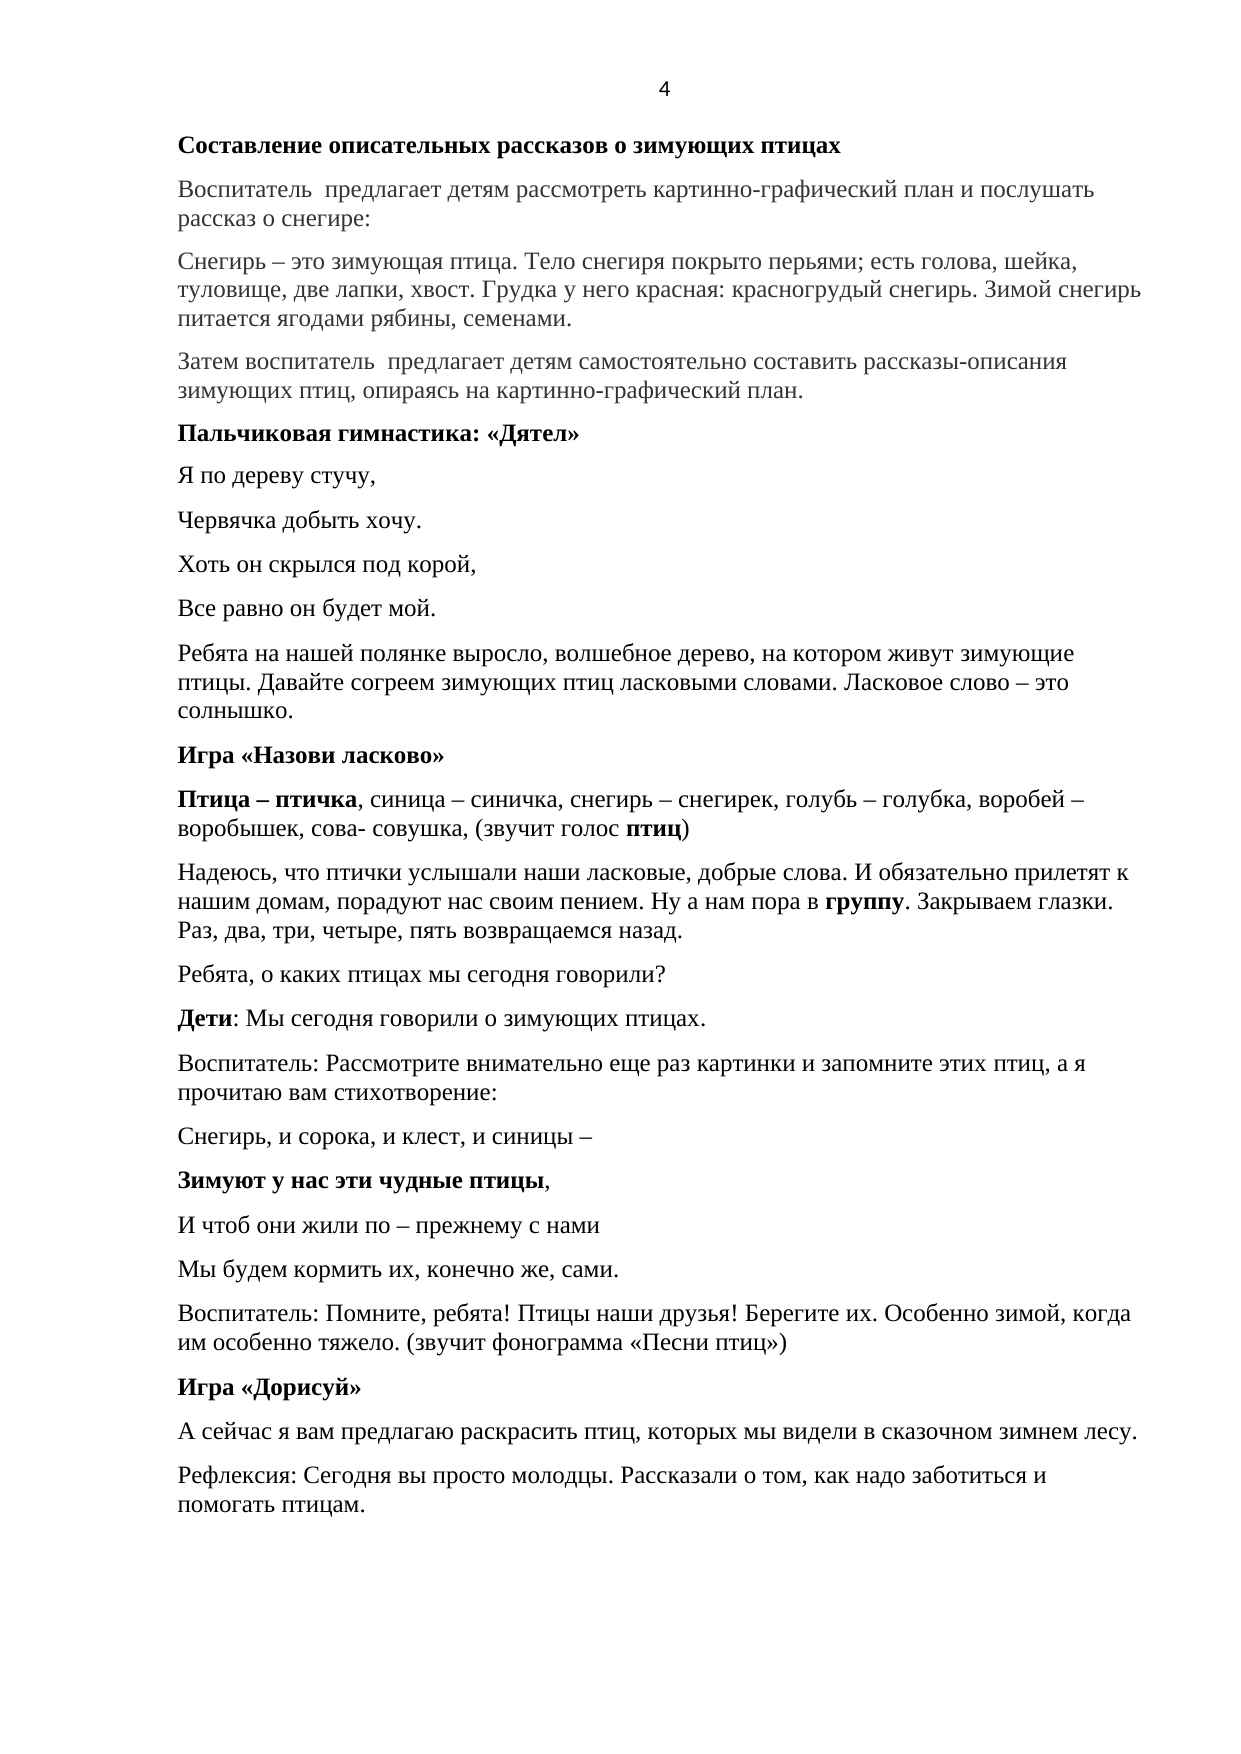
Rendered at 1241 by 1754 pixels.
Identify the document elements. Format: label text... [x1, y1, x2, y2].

text Снегирь – это зимующая птица. Тело снегиря покрыто перьями; есть голова, шейка, туловище, две лапки, хвост. Грудка у него красная: красногрудый снегирь. Зимой снегирь питается ягодами рябины, семенами. [177, 246, 1152, 332]
text Дети: Мы сегодня говорили о зимующих птицах. [177, 1003, 1152, 1032]
text Снегирь, и сорока, и клест, и синицы – [177, 1121, 1152, 1150]
text Пальчиковая гимнастика: «Дятел» [177, 418, 1152, 446]
text Воспитатель: Помните, ребята! Птицы наши друзья! Берегите их. Особенно зимой, когда им особенно тяжело. (звучит фонограмма «Песни птиц») [177, 1298, 1152, 1356]
text Воспитатель: Рассмотрите внимательно еще раз картинки и запомните этих птиц, а я прочитаю вам стихотворение: [177, 1048, 1152, 1105]
text Хоть он скрылся под корой, [177, 549, 1152, 578]
text Игра «Дорисуй» [177, 1372, 1152, 1400]
text Надеюсь, что птички услышали наши ласковые, добрые слова. И обязательно прилетят к нашим домам, порадуют нас своим пением. Ну а нам пора в группу. Закрываем глазки. Раз, два, три, четыре, пять возвращаемся назад. [177, 857, 1152, 943]
text Я по дереву стучу, [177, 460, 1152, 489]
text Составление описательных рассказов о зимующих птицах [177, 130, 1152, 158]
text Затем воспитатель предлагает детям самостоятельно составить рассказы-описания зимующих птиц, опираясь на картинно-графический план. [177, 346, 1152, 403]
text И чтоб они жили по – прежнему с нами [177, 1210, 1152, 1238]
text Червячка добыть хочу. [177, 505, 1152, 533]
text Рефлексия: Сегодня вы просто молодцы. Рассказали о том, как надо заботиться и помогать птицам. [177, 1460, 1152, 1518]
text Все равно он будет мой. [177, 593, 1152, 622]
text Мы будем кормить их, конечно же, сами. [177, 1254, 1152, 1283]
text Воспитатель предлагает детям рассмотреть картинно-графический план и послушать рассказ о снегире: [371, 174, 1152, 232]
text Ребята на нашей полянке выросло, волшебное дерево, на котором живут зимующие птицы. Давайте согреем зимующих птиц ласковыми словами. Ласковое слово – это солнышко. [177, 638, 1152, 724]
text Зимуют у нас эти чудные птицы, [177, 1165, 1152, 1194]
text Ребята, о каких птицах мы сегодня говорили? [177, 959, 1152, 988]
text Птица – птичка, синица – синичка, снегирь – снегирек, голубь – голубка, воробей – воробышек, сова- совушка, (звучит голос птиц) [177, 784, 1152, 842]
text А сейчас я вам предлагаю раскрасить птиц, которых мы видели в сказочном зимнем лесу. [177, 1416, 1152, 1445]
text Игра «Назови ласково» [177, 740, 1152, 768]
